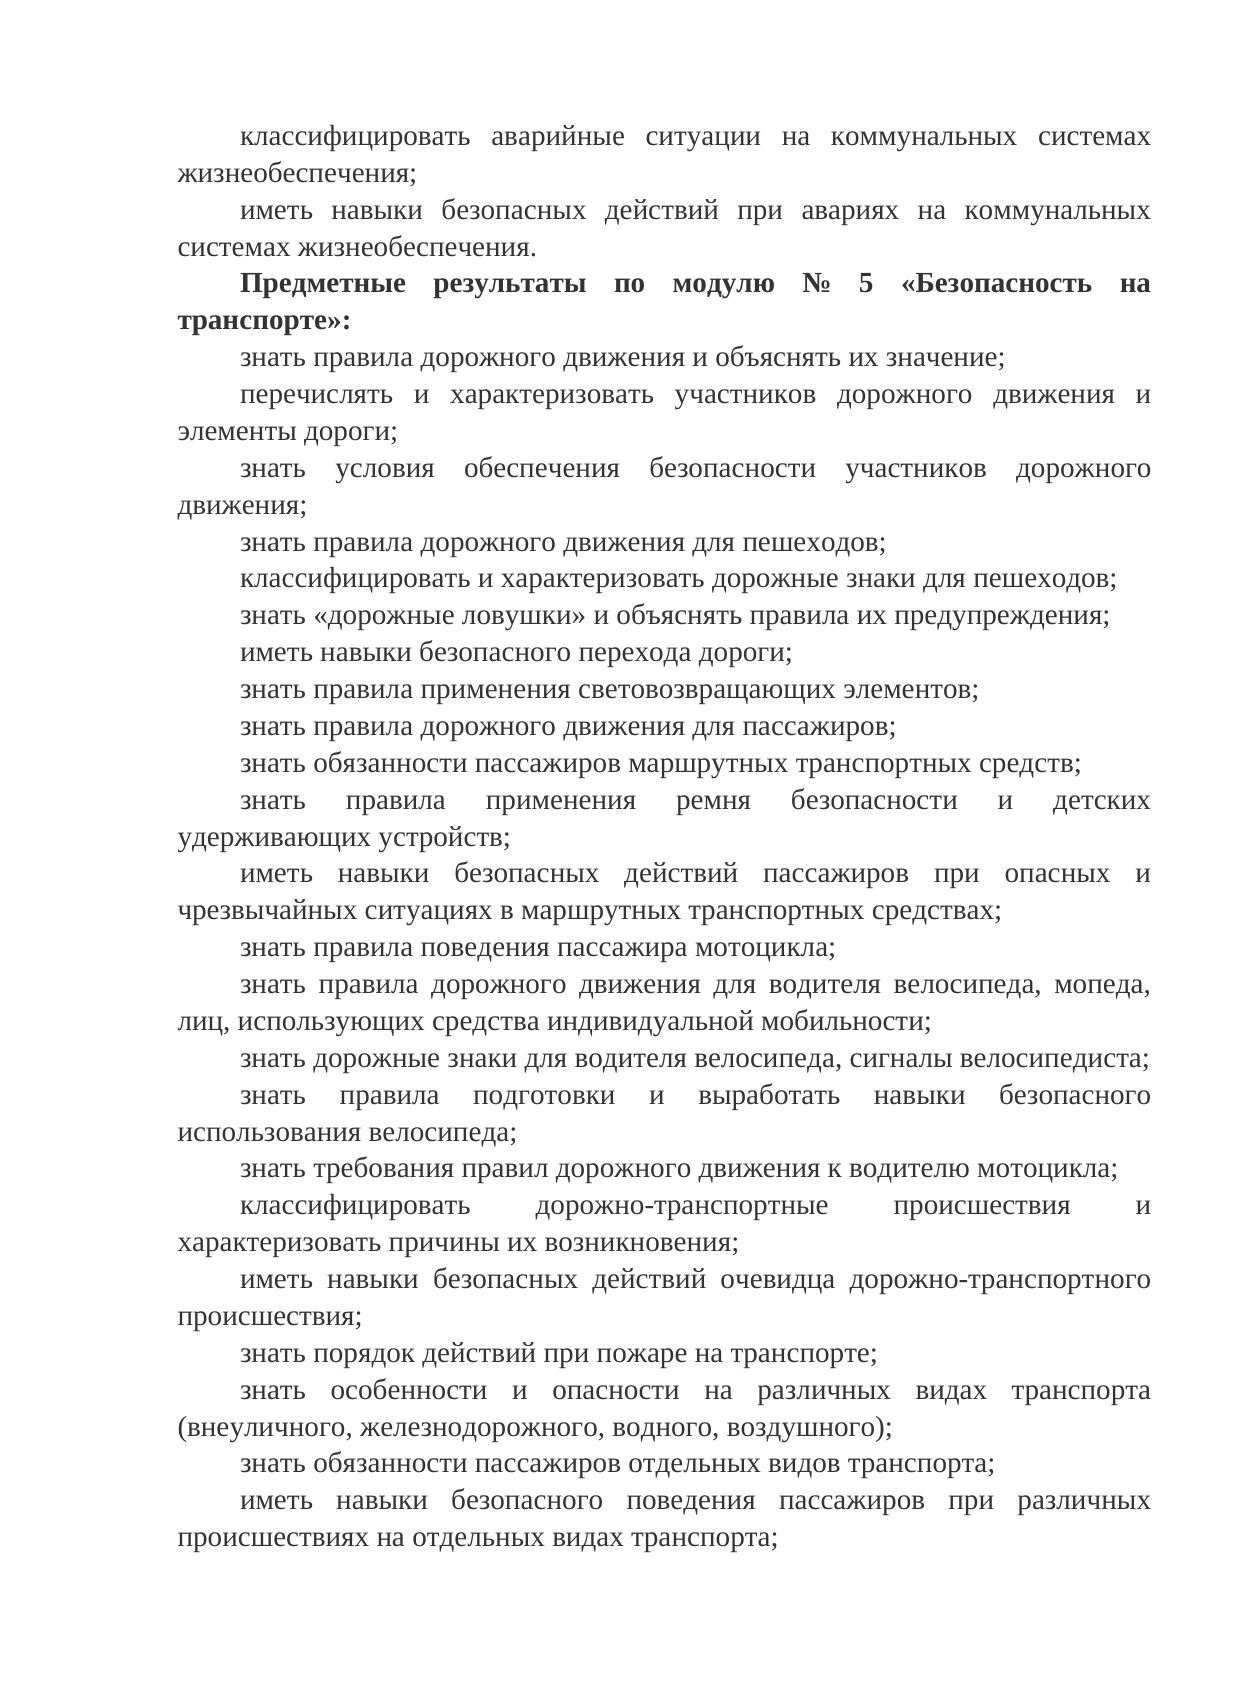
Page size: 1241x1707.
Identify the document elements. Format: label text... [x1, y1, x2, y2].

text классифицировать аварийные ситуации на коммунальных системах жизнеобеспечения; [177, 118, 1152, 188]
text знать условия обеспечения безопасности участников дорожного движения; [177, 450, 1152, 520]
text иметь навыки безопасного перехода дороги; [177, 634, 1152, 668]
text знать требования правил дорожного движения к водителю мотоцикла; [177, 1151, 1152, 1184]
text знать обязанности пассажиров маршрутных транспортных средств; [177, 745, 1152, 778]
text знать обязанности пассажиров отдельных видов транспорта; [177, 1446, 1152, 1479]
text знать правила применения световозвращающих элементов; [177, 671, 1152, 705]
text иметь навыки безопасных действий при авариях на коммунальных системах жизнеобеспечения. [177, 192, 1152, 262]
text знать правила дорожного движения для пешеходов; [177, 524, 1152, 557]
text классифицировать и характеризовать дорожные знаки для пешеходов; [177, 561, 1152, 594]
text иметь навыки безопасных действий пассажиров при опасных и чрезвычайных ситуациях в маршрутных транспортных средствах; [177, 856, 1152, 926]
text знать правила дорожного движения для водителя велосипеда, мопеда, лиц, использующих средства индивидуальной мобильности; [177, 966, 1152, 1037]
text иметь навыки безопасного поведения пассажиров при различных происшествиях на отдельных видах транспорта; [177, 1482, 1152, 1553]
text иметь навыки безопасных действий очевидца дорожно-транспортного происшествия; [177, 1261, 1152, 1332]
text знать правила применения ремня безопасности и детских удерживающих устройств; [177, 782, 1152, 852]
text знать правила подготовки и выработать навыки безопасного использования велосипеда; [177, 1077, 1152, 1147]
text знать правила дорожного движения для пассажиров; [177, 708, 1152, 742]
text знать особенности и опасности на различных видах транспорта (внеуличного, железнодорожного, водного, воздушного); [177, 1372, 1152, 1442]
text перечислять и характеризовать участников дорожного движения и элементы дороги; [177, 376, 1152, 447]
text знать дорожные знаки для водителя велосипеда, сигналы велосипедиста; [177, 1040, 1152, 1073]
text знать «дорожные ловушки» и объяснять правила их предупреждения; [177, 597, 1152, 631]
text знать правила дорожного движения и объяснять их значение; [177, 339, 1152, 373]
text Предметные результаты по модулю № 5 «Безопасность на транспорте»: [177, 266, 1152, 336]
text знать правила поведения пассажира мотоцикла; [177, 929, 1152, 963]
text знать порядок действий при пожаре на транспорте; [177, 1335, 1152, 1368]
text классифицировать дорожно-транспортные происшествия и характеризовать причины их возникновения; [177, 1187, 1152, 1258]
